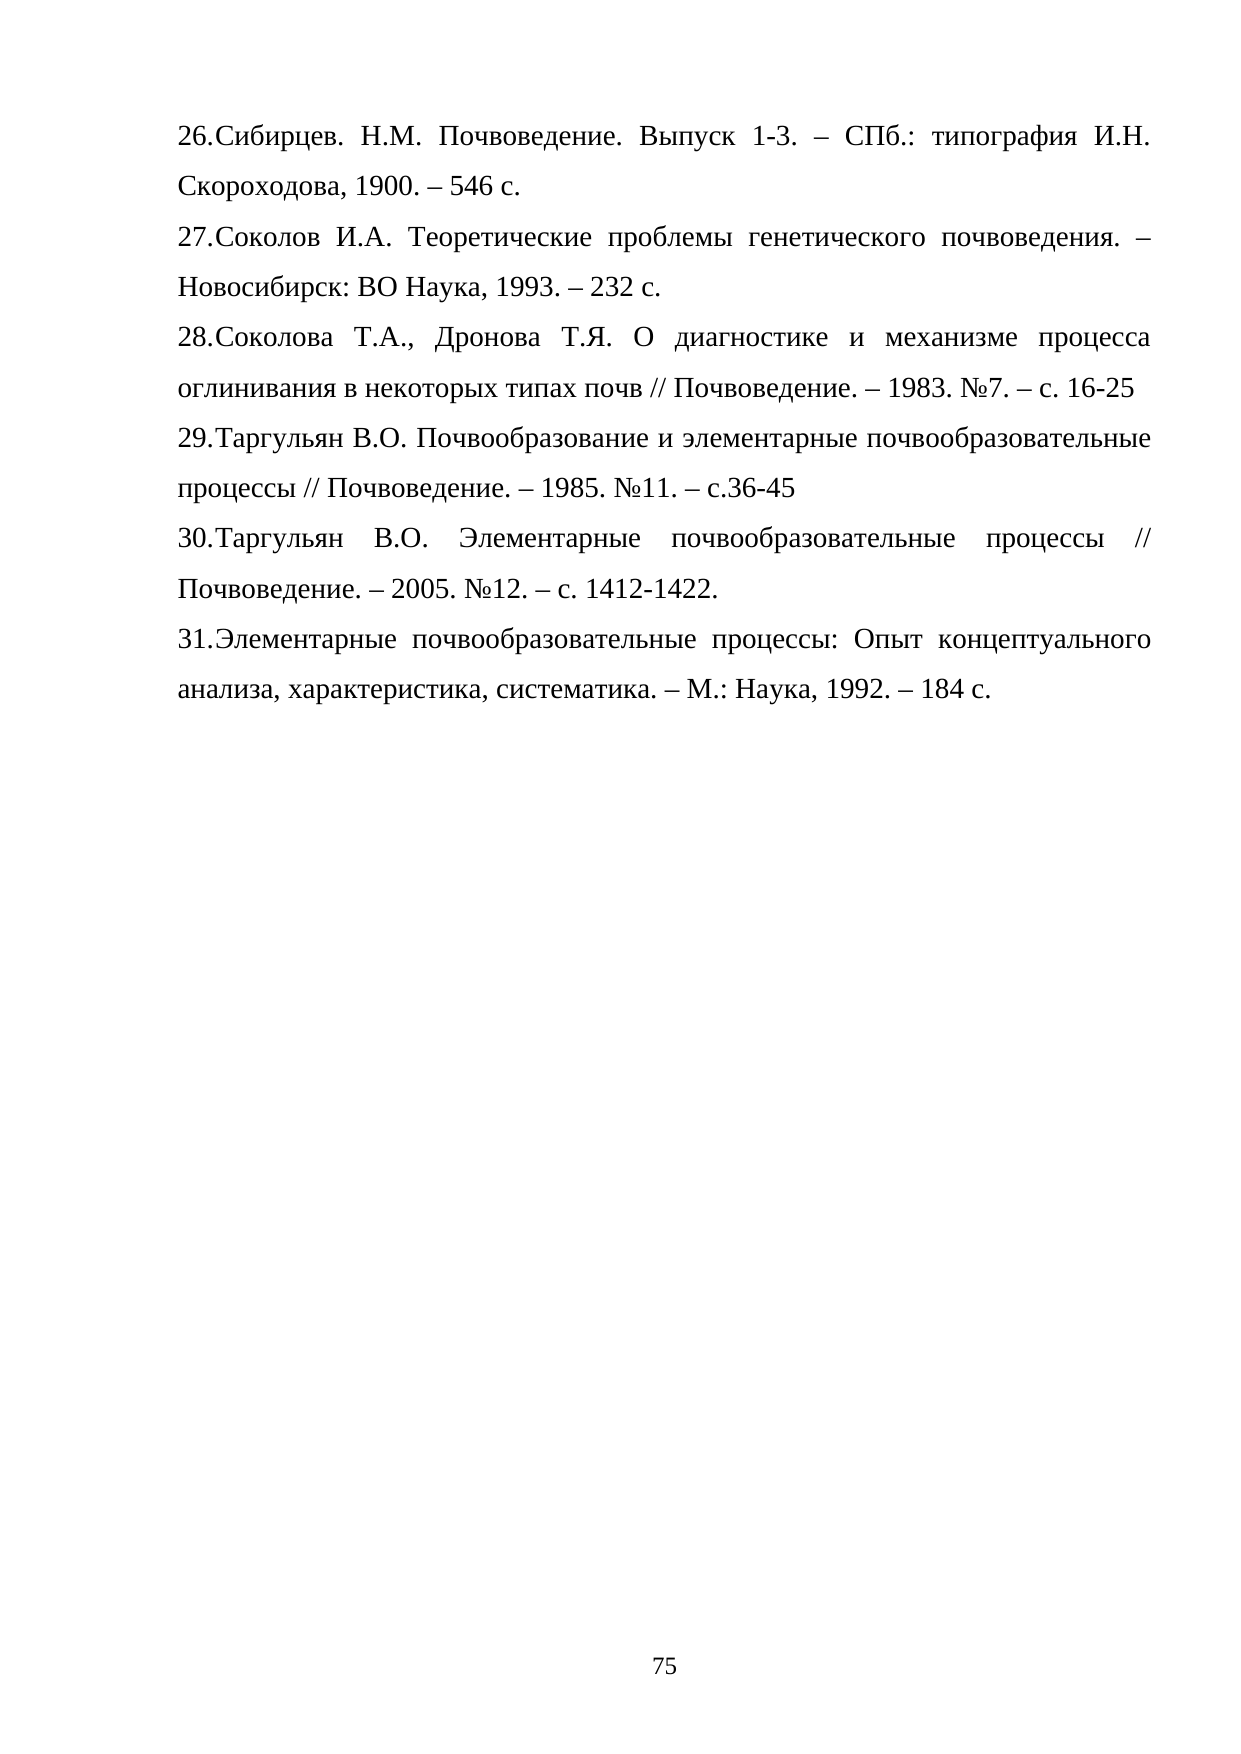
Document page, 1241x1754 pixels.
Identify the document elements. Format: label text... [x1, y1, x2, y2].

list Элементарные почвообразовательные процессы: Опыт концептуального анализа, характеристика, систематика. – М.: Наука, 1992. – 184 с. [177, 621, 1152, 705]
list Соколова Т.А., Дронова Т.Я. О диагностике и механизме процесса оглинивания в некоторых типах почв // Почвоведение. – 1983. №7. – с. 16-25 [177, 319, 1152, 403]
list Таргульян В.О. Почвообразование и элементарные почвообразовательные процессы // Почвоведение. – 1985. №11. – с.36-45 [177, 420, 1152, 504]
list Таргульян В.О. Элементарные почвообразовательные процессы // Почвоведение. – 2005. №12. – с. 1412-1422. [177, 521, 1152, 604]
list Сибирцев. Н.М. Почвоведение. Выпуск 1-3. – СПб.: типография И.Н. Скороходова, 1900. – 546 с. [177, 118, 1152, 202]
list Соколов И.А. Теоретические проблемы генетического почвоведения. – Новосибирск: ВО Наука, 1993. – 232 с. [177, 219, 1152, 303]
